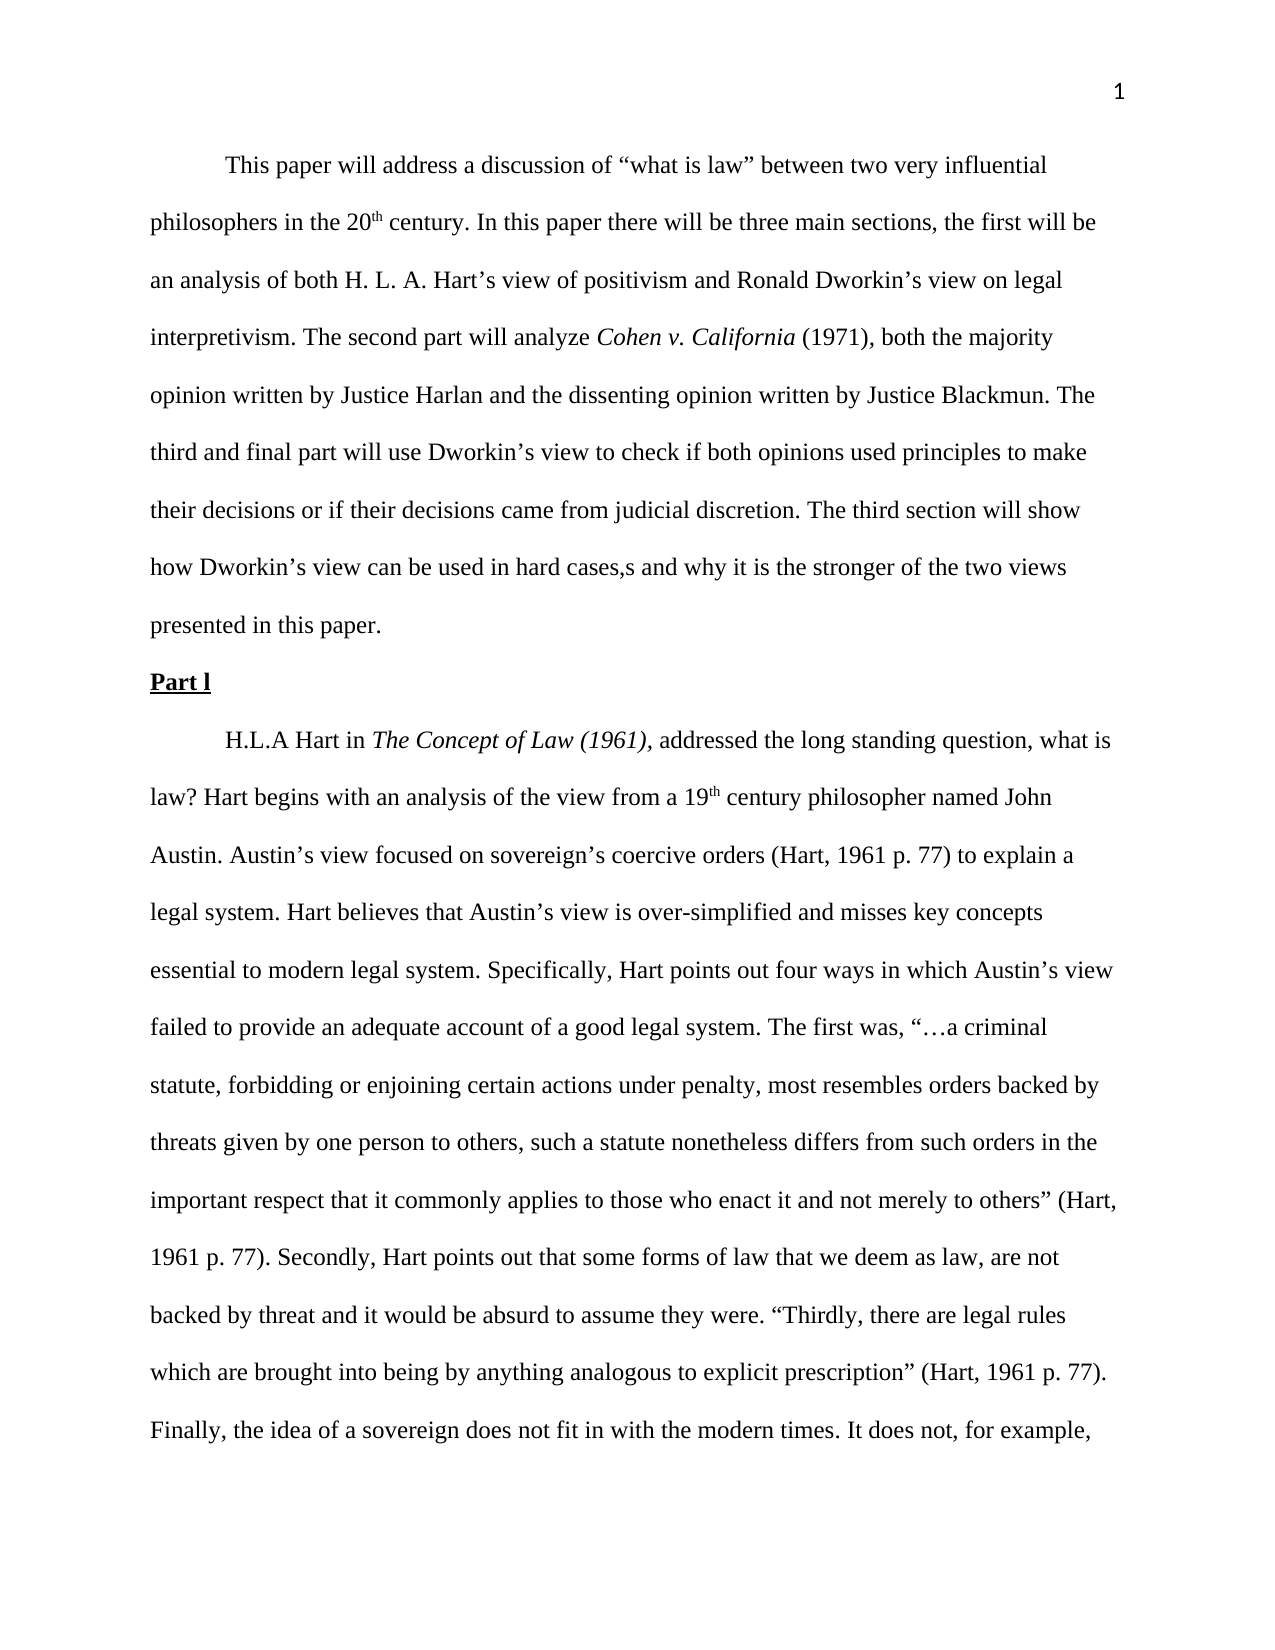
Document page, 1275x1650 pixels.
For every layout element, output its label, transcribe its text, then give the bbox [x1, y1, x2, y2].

text This paper will address a discussion of “what is law” between two very influential philosophers in the 20th century. In this paper there will be three main sections, the first will be an analysis of both H. L. A. Hart’s view of positivism and Ronald Dworkin’s view on legal interpretivism. The second part will analyze Cohen v. California (1971), both the majority opinion written by Justice Harlan and the dissenting opinion written by Justice Blackmun. The third and final part will use Dworkin’s view to check if both opinions used principles to make their decisions or if their decisions came from judicial discretion. The third section will show how Dworkin’s view can be used in hard cases,s and why it is the stronger of the two views presented in this paper. [150, 150, 1125, 639]
text Part l [150, 667, 1125, 696]
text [150, 725, 1125, 1444]
